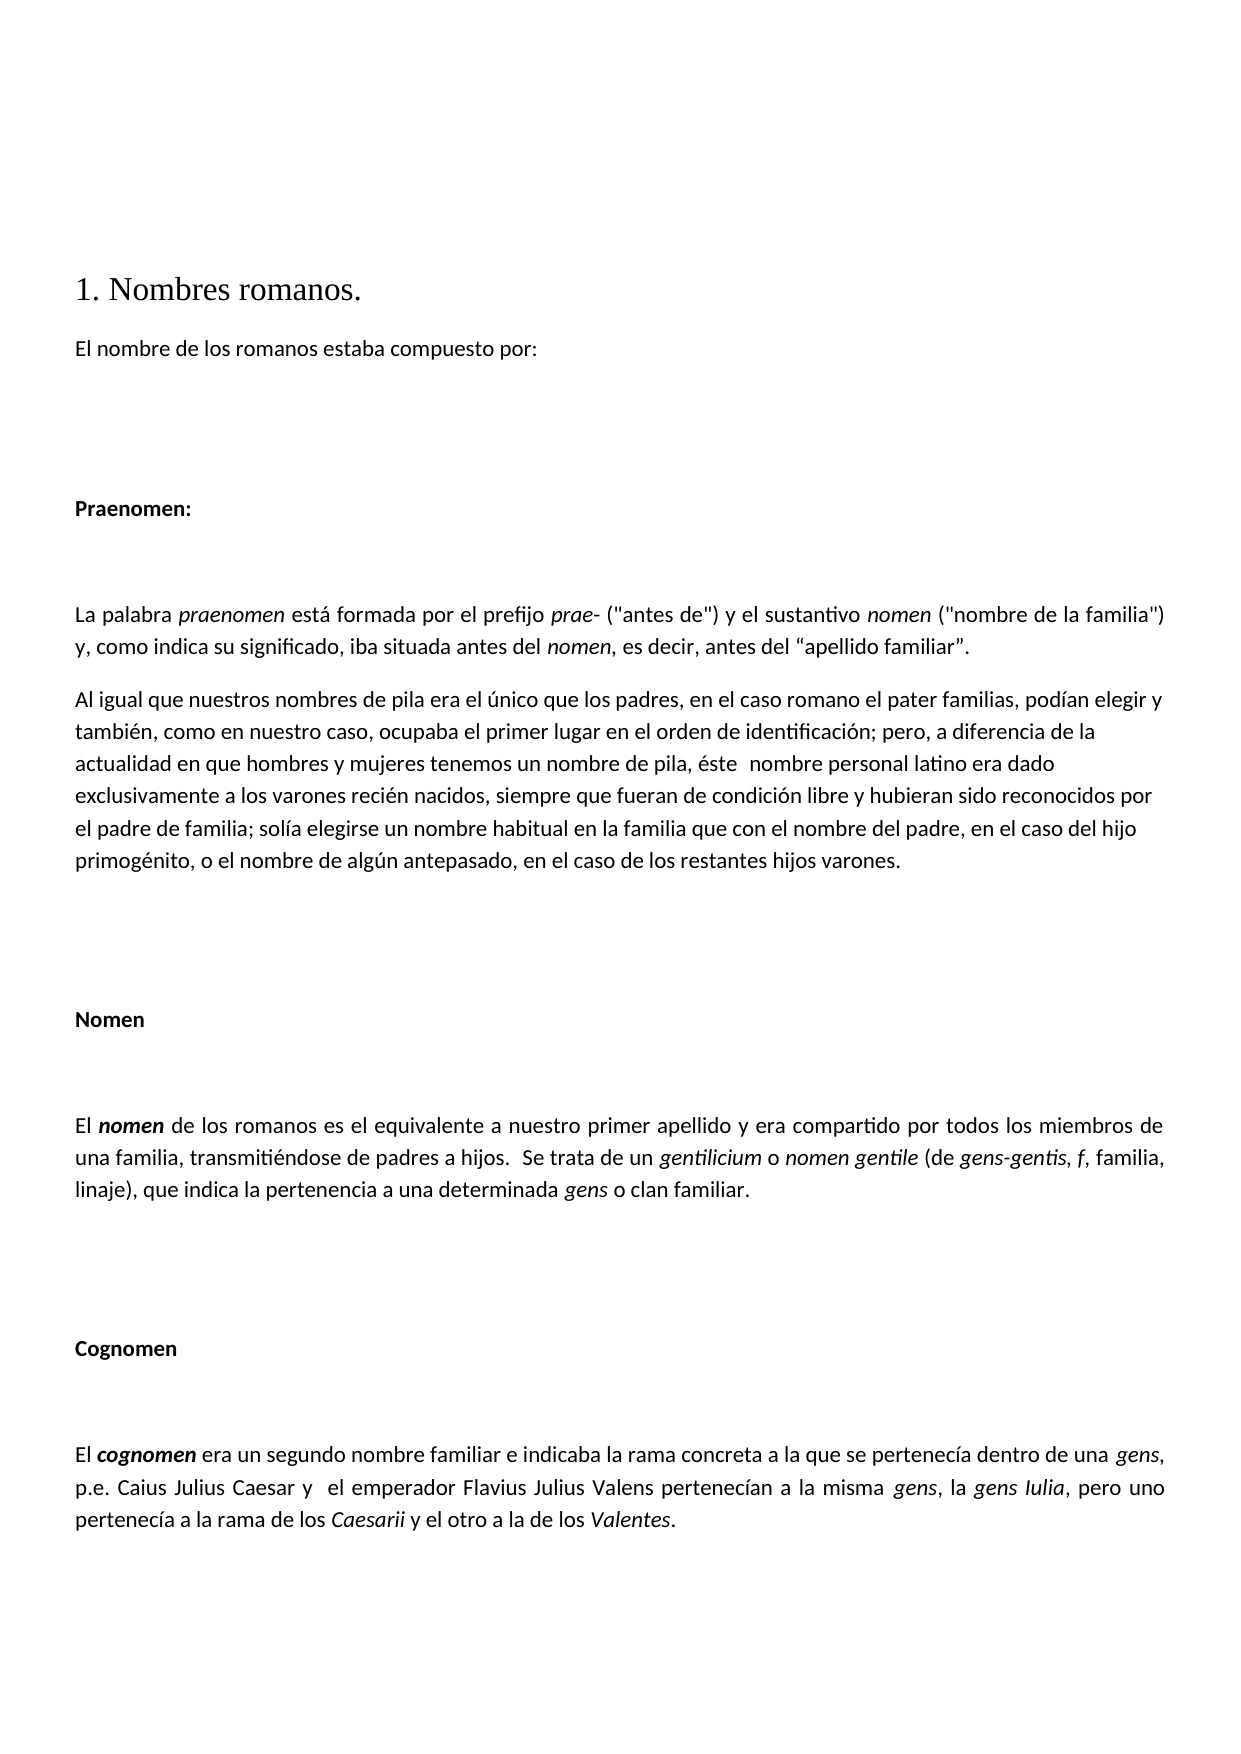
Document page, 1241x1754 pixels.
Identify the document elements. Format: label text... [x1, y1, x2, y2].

text Nomen [75, 1005, 1165, 1033]
text El nombre de los romanos estaba compuesto por: [75, 334, 1165, 363]
text Al igual que nuestros nombres de pila era el único que los padres, en el caso romano el pater familias, podían elegir y también, como en nuestro caso, ocupaba el primer lugar en el orden de identificación; pero, a diferencia de la actualidad en que hombres y mujeres tenemos un nombre de pila, éste nombre personal latino era dado exclusivamente a los varones recién nacidos, siempre que fueran de condición libre y hubieran sido reconocidos por el padre de familia; solía elegirse un nombre habitual en la familia que con el nombre del padre, en el caso del hijo primogénito, o el nombre de algún antepasado, en el caso de los restantes hijos varones. [75, 685, 1165, 874]
text El nomen de los romanos es el equivalente a nuestro primer apellido y era compartido por todos los miembros de una familia, transmitiéndose de padres a hijos. Se trata de un gentilicium o nomen gentile (de gens-gentis, f, familia, linaje), que indica la pertenencia a una determinada gens o clan familiar. [75, 1111, 1165, 1203]
text El cognomen era un segundo nombre familiar e indicaba la rama concreta a la que se pertenecía dentro de una gens, p.e. Caius Julius Caesar y el emperador Flavius Julius Valens pertenecían a la misma gens, la gens Iulia, pero uno pertenecía a la rama de los Caesarii y el otro a la de los Valentes. [75, 1440, 1165, 1533]
text 1. Nombres romanos. [75, 270, 1165, 308]
text La palabra praenomen está formada por el prefijo prae- ("antes de") y el sustantivo nomen ("nombre de la familia") y, como indica su significado, iba situada antes del nomen, es decir, antes del “apellido familiar”. [75, 600, 1165, 660]
text Cognomen [75, 1334, 1165, 1362]
text Praenomen: [75, 494, 1165, 522]
